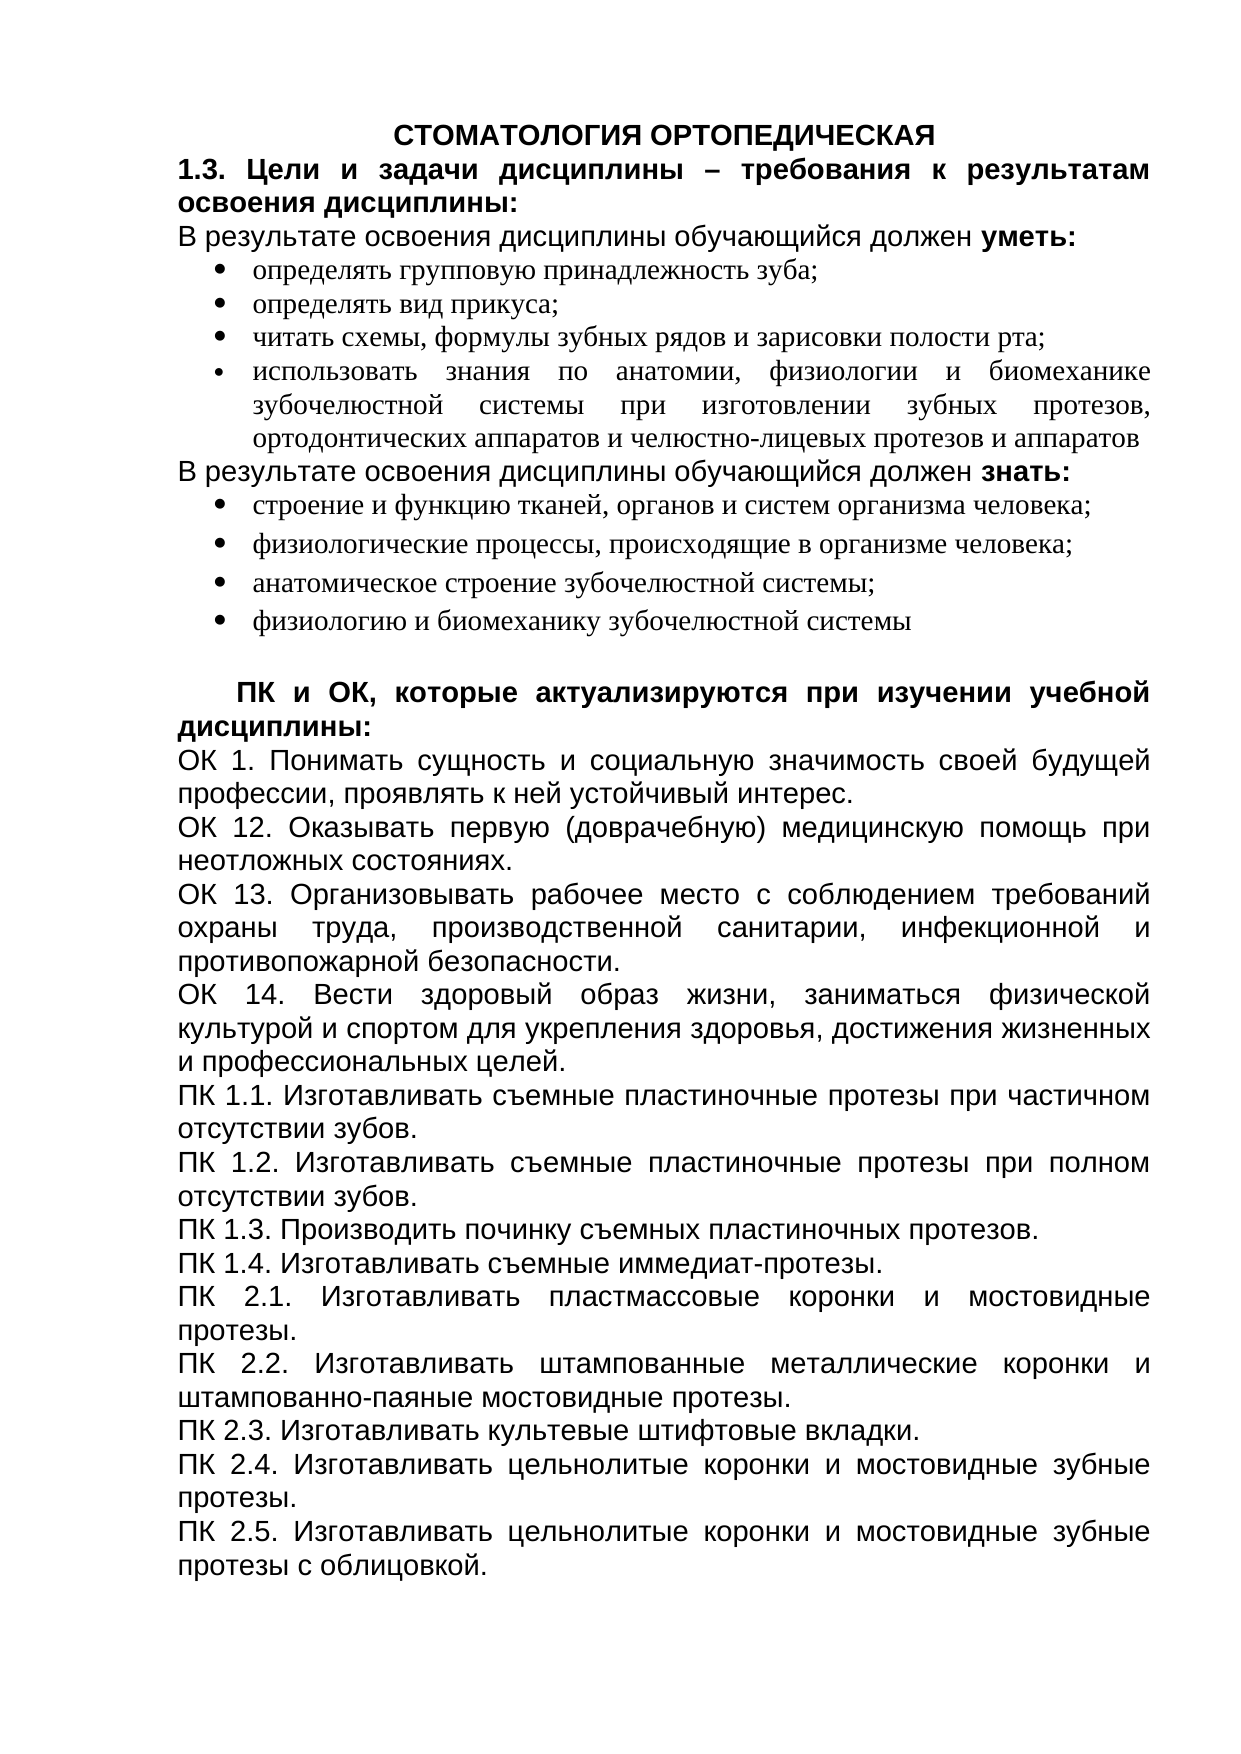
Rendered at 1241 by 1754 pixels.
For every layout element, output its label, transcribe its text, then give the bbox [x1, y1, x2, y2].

text ПК 1.4. Изготавливать съемные иммедиат-протезы. [177, 1246, 1152, 1279]
text ОК 14. Вести здоровый образ жизни, заниматься физической культурой и спортом для укрепления здоровья, достижения жизненных и профессиональных целей. [177, 977, 1152, 1078]
text ПК 2.1. Изготавливать пластмассовые коронки и мостовидные протезы. [177, 1279, 1152, 1346]
list читать схемы, формулы зубных рядов и зарисовки полости рта; [215, 319, 1152, 353]
text В результате освоения дисциплины обучающийся должен знать: [177, 454, 1152, 487]
text ПК 1.3. Производить починку съемных пластиночных протезов. [177, 1212, 1152, 1246]
list использовать знания по анатомии, физиологии и биомеханике зубочелюстной системы при изготовлении зубных протезов, ортодонтических аппаратов и челюстно-лицевых протезов и аппаратов [215, 353, 1152, 454]
text ОК 12. Оказывать первую (доврачебную) медицинскую помощь при неотложных состояниях. [177, 810, 1152, 877]
text ОК 13. Организовывать рабочее место с соблюдением требований охраны труда, производственной санитарии, инфекционной и противопожарной безопасности. [177, 877, 1152, 977]
text ПК 2.2. Изготавливать штампованные металлические коронки и штампованно-паяные мостовидные протезы. [177, 1346, 1152, 1413]
list строение и функцию тканей, органов и систем организма человека; [215, 487, 1152, 521]
list физиологические процессы, происходящие в организме человека; [215, 526, 1152, 560]
text ПК 1.2. Изготавливать съемные пластиночные протезы при полном отсутствии зубов. [177, 1145, 1152, 1212]
text ОК 1. Понимать сущность и социальную значимость своей будущей профессии, проявлять к ней устойчивый интерес. [177, 743, 1152, 810]
list физиологию и биомеханику зубочелюстной системы [215, 603, 1152, 637]
text В результате освоения дисциплины обучающийся должен уметь: [177, 219, 1152, 252]
list определять групповую принадлежность зуба; [215, 252, 1152, 286]
text СТОМАТОЛОГИЯ ОРТОПЕДИЧЕСКАЯ [177, 118, 1152, 152]
text ПК 1.1. Изготавливать съемные пластиночные протезы при частичном отсутствии зубов. [177, 1078, 1152, 1145]
text ПК 2.4. Изготавливать цельнолитые коронки и мостовидные зубные протезы. [177, 1447, 1152, 1514]
text ПК 2.5. Изготавливать цельнолитые коронки и мостовидные зубные протезы с облицовкой. [177, 1514, 1152, 1581]
text ПК 2.3. Изготавливать культевые штифтовые вкладки. [177, 1413, 1152, 1447]
text 1.3. Цели и задачи дисциплины – требования к результатам освоения дисциплины: [177, 152, 1152, 219]
list определять вид прикуса; [215, 286, 1152, 319]
text ПК и ОК, которые актуализируются при изучении учебной дисциплины: [177, 676, 1152, 743]
list анатомическое строение зубочелюстной системы; [215, 565, 1152, 598]
